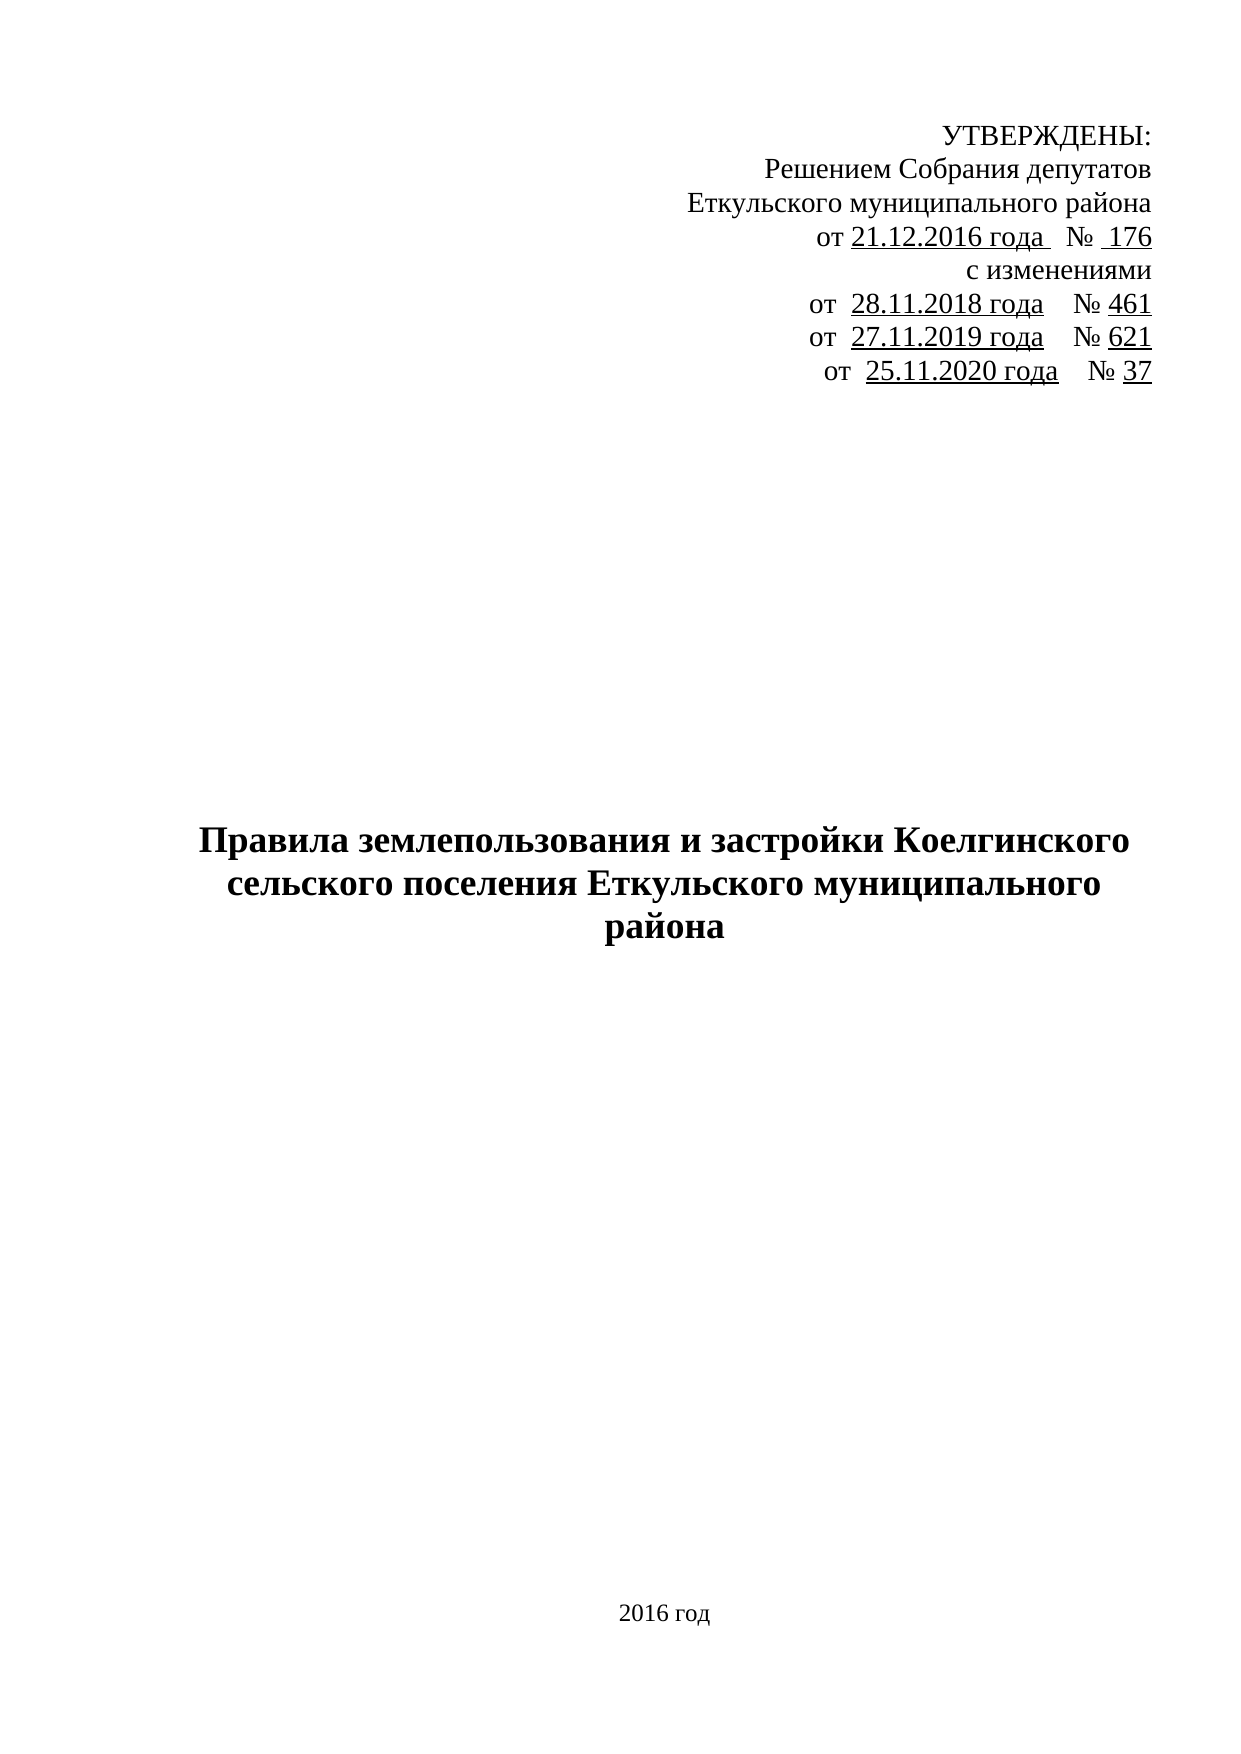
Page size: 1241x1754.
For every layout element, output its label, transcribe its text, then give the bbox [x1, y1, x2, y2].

text от 21.12.2016 года № 176 [177, 219, 1152, 252]
text от 27.11.2019 года № 621 [177, 319, 1152, 353]
text Еткульского муниципального района [177, 185, 1152, 219]
text Правила землепользования и застройки Коелгинского сельского поселения Еткульского муниципального района [177, 818, 1152, 947]
text УТВЕРЖДЕНЫ: [177, 118, 1152, 152]
text Решением Собрания депутатов [177, 152, 1152, 185]
text с изменениями [177, 252, 1152, 286]
text 2016 год [177, 1598, 1152, 1627]
text от 28.11.2018 года № 461 [177, 286, 1152, 319]
text от 25.11.2020 года № 37 [177, 353, 1152, 386]
